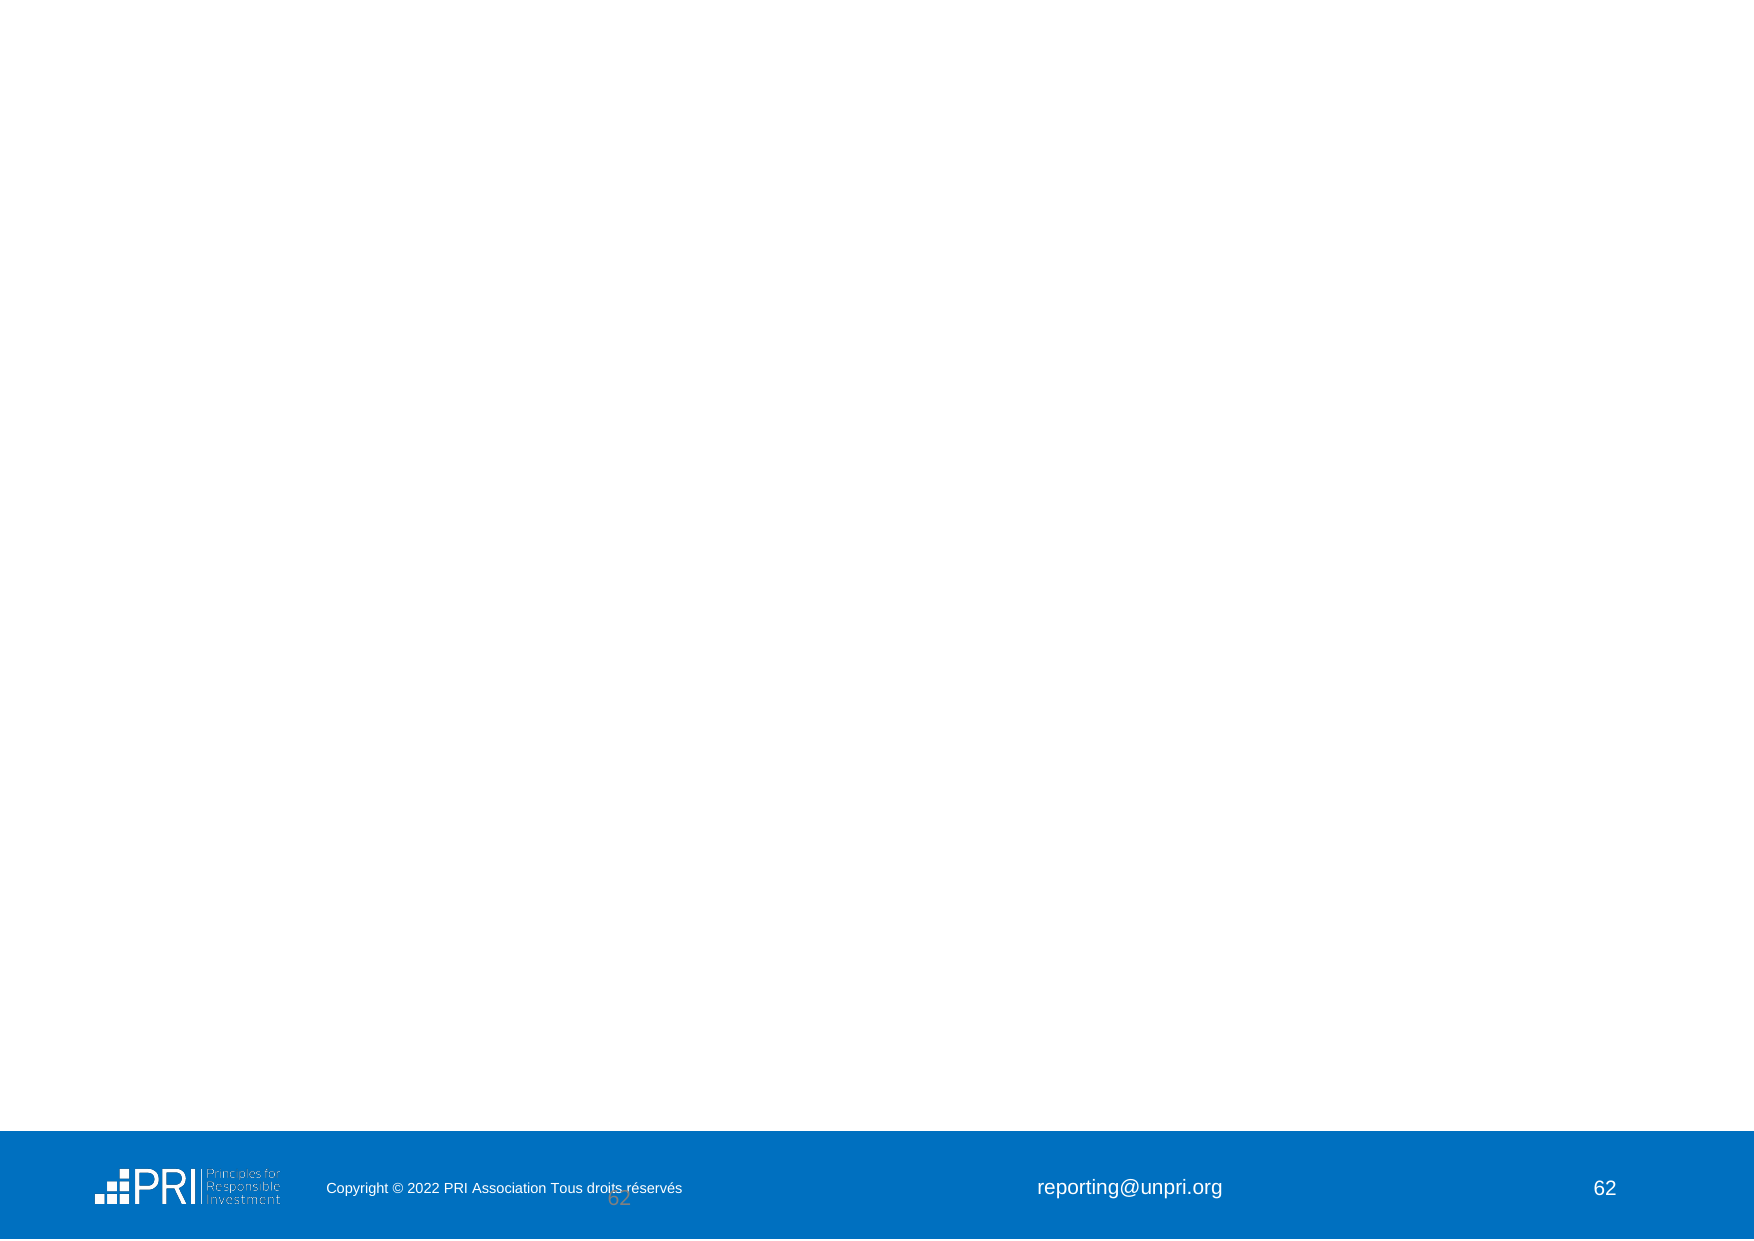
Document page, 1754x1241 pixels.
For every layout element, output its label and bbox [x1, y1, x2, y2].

picture [92, 1166, 282, 1207]
